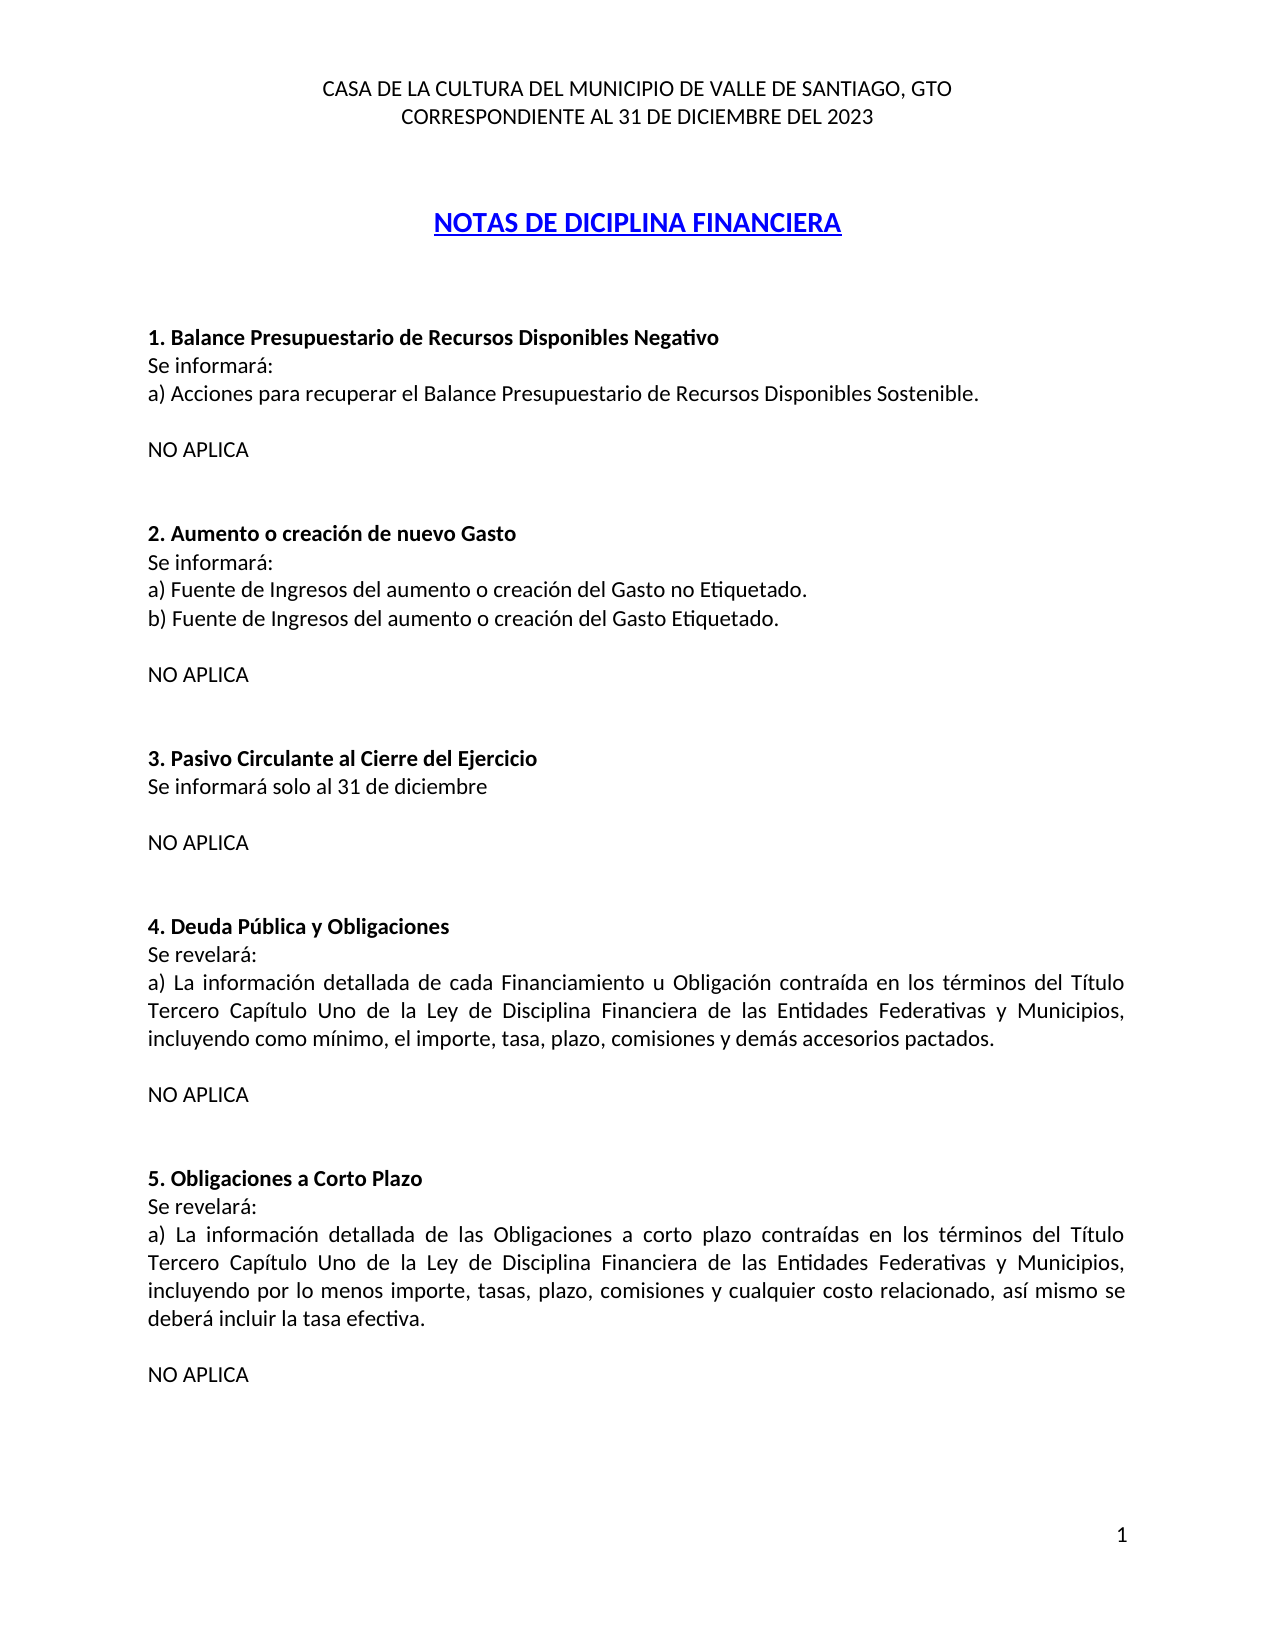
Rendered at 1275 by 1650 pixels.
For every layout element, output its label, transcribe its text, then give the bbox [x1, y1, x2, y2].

text a) Fuente de Ingresos del aumento o creación del Gasto no Etiquetado. [148, 576, 1127, 604]
text Se informará solo al 31 de diciembre [148, 772, 1127, 800]
text a) Acciones para recuperar el Balance Presupuestario de Recursos Disponibles Sostenible. [148, 379, 1127, 407]
text NOTAS DE DICIPLINA FINANCIERA [148, 204, 1127, 239]
text NO APLICA [148, 1360, 1127, 1388]
text 2. Aumento o creación de nuevo Gasto [148, 519, 1127, 548]
text Se revelará: [148, 1192, 1127, 1220]
text 5. Obligaciones a Corto Plazo [148, 1164, 1127, 1192]
text 3. Pasivo Circulante al Cierre del Ejercicio [148, 744, 1127, 772]
text Se informará: [148, 548, 1127, 576]
text NO APLICA [148, 828, 1127, 856]
text Se revelará: [148, 940, 1127, 968]
text Se informará: [148, 351, 1127, 379]
text NO APLICA [148, 660, 1127, 688]
text 1. Balance Presupuestario de Recursos Disponibles Negativo [148, 323, 1127, 351]
text 4. Deuda Pública y Obligaciones [148, 912, 1127, 940]
text NO APLICA [148, 436, 1127, 463]
text b) Fuente de Ingresos del aumento o creación del Gasto Etiquetado. [148, 604, 1127, 632]
text NO APLICA [148, 1080, 1127, 1108]
text a) La información detallada de cada Financiamiento u Obligación contraída en los términos del Título Tercero Capítulo Uno de la Ley de Disciplina Financiera de las Entidades Federativas y Municipios, incluyendo como mínimo, el importe, tasa, plazo, comisiones y demás accesorios pactados. [148, 968, 1127, 1052]
text a) La información detallada de las Obligaciones a corto plazo contraídas en los términos del Título Tercero Capítulo Uno de la Ley de Disciplina Financiera de las Entidades Federativas y Municipios, incluyendo por lo menos importe, tasas, plazo, comisiones y cualquier costo relacionado, así mismo se deberá incluir la tasa efectiva. [148, 1220, 1127, 1332]
